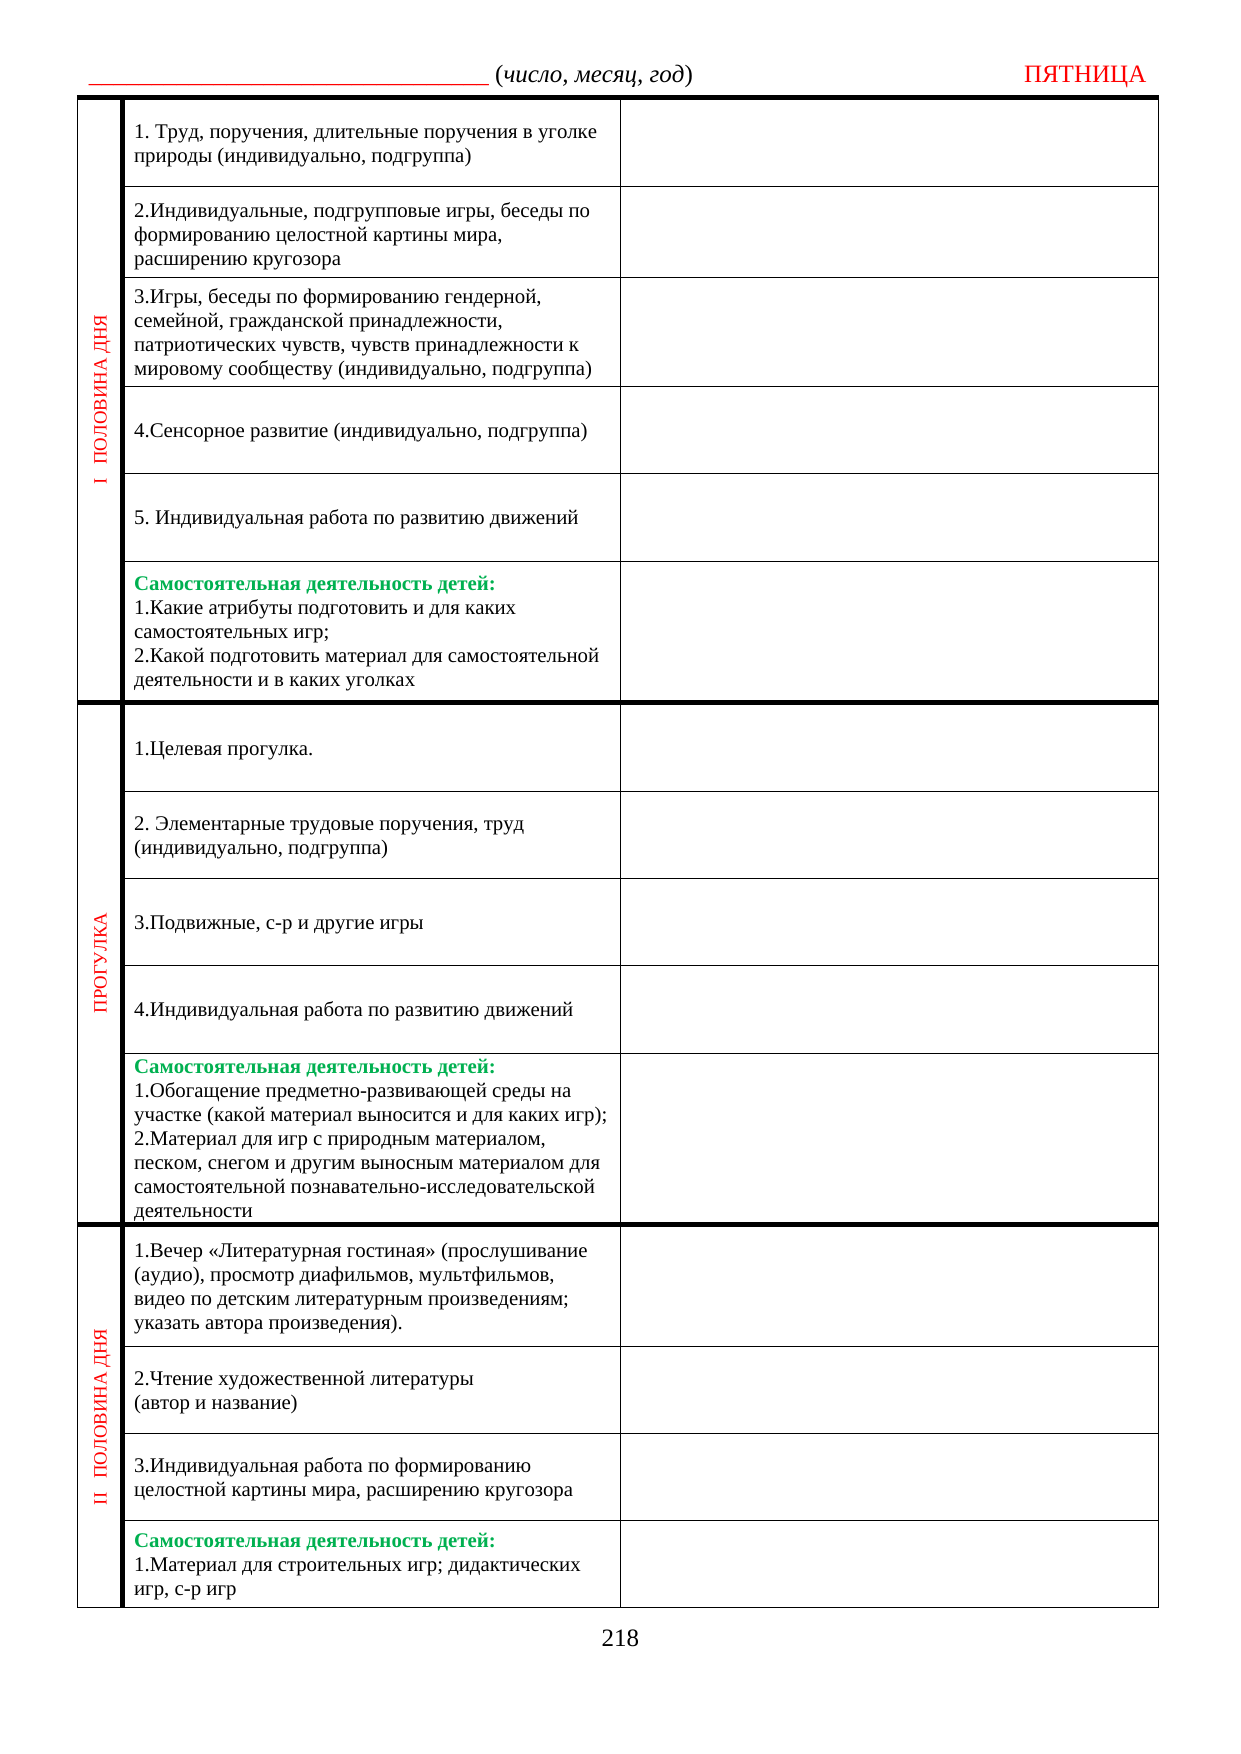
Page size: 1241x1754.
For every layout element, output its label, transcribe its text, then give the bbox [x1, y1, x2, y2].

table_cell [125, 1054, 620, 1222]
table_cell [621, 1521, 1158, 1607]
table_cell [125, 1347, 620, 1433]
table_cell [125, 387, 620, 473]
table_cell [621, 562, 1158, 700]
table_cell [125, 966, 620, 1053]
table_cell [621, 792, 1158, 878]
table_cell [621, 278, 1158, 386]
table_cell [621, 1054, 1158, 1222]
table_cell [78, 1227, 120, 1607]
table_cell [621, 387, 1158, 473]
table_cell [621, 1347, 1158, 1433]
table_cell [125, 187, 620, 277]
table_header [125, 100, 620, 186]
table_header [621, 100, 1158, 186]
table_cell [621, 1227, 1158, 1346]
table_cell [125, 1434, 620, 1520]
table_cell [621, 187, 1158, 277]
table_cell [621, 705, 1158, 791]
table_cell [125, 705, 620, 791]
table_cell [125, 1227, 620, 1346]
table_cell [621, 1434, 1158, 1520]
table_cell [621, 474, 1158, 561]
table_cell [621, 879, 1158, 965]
text ________________________________ (число, месяц, год) ПЯТНИЦА [89, 59, 1152, 88]
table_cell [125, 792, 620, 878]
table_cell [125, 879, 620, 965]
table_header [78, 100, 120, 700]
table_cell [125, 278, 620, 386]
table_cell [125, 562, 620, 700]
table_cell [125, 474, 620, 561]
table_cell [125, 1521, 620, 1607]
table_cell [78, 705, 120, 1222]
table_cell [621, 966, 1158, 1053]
